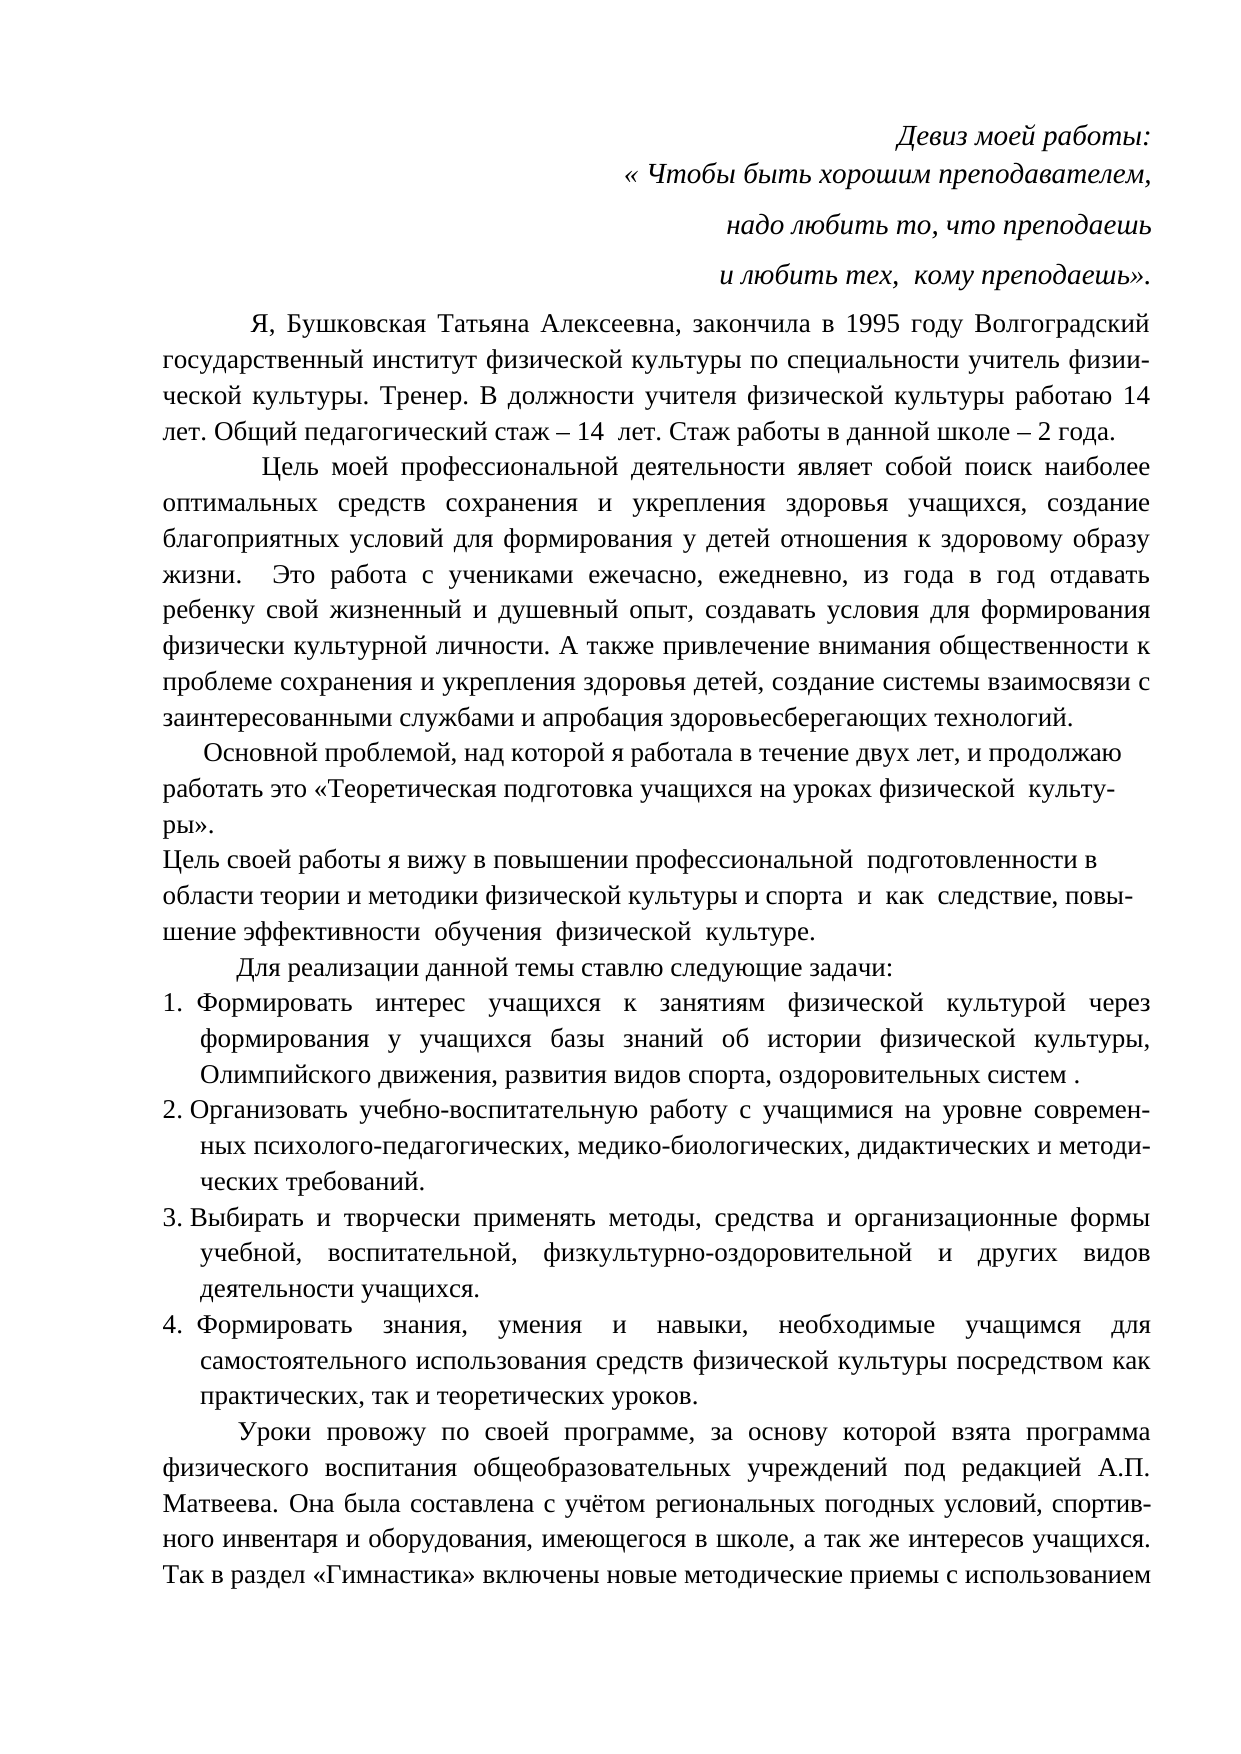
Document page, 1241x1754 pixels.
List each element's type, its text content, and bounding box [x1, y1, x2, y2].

text Для реализации данной темы ставлю следующие задачи: [162, 951, 1152, 982]
text Я, Бушковская Татьяна Алексеевна, закончила в 1995 году Волгоградский государственный институт физической культуры по специальности учитель физии-ческой культуры. Тренер. В должности учителя физической культуры работаю 14 лет. Общий педагогический стаж – 14 лет. Стаж работы в данной школе – 2 года. [162, 308, 1152, 446]
text 4. Формировать знания, умения и навыки, необходимые учащимся для самостоятельного использования средств физической культуры посредством как практических, так и теоретических уроков. [162, 1308, 1152, 1411]
text « Чтобы быть хорошим преподавателем, надо любить то, что преподаешь и любить тех, кому преподаешь». [162, 157, 1152, 291]
text Цель моей профессиональной деятельности являет собой поиск наиболее оптимальных средств сохранения и укрепления здоровья учащихся, создание благоприятных условий для формирования у детей отношения к здоровому образу жизни. Это работа с учениками ежечасно, ежедневно, из года в год отдавать ребенку свой жизненный и душевный опыт, создавать условия для формирования физически культурной личности. А также привлечение внимания общественности к проблеме сохранения и укрепления здоровья детей, создание системы взаимосвязи с заинтересованными службами и апробация здоровьесберегающих технологий. [162, 451, 1152, 732]
text 1. Формировать интерес учащихся к занятиям физической культурой через формирования у учащихся базы знаний об истории физической культуры, Олимпийского движения, развития видов спорта, оздоровительных систем . [162, 986, 1152, 1089]
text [162, 1415, 1152, 1589]
text 2. Организовать учебно-воспитательную работу с учащимися на уровне современ-ных психолого-педагогических, медико-биологических, дидактических и методи-ческих требований. [162, 1094, 1152, 1196]
text 3. Выбирать и творчески применять методы, средства и организационные формы учебной, воспитательной, физкультурно-оздоровительной и других видов деятельности учащихся. [162, 1201, 1152, 1303]
text Девиз моей работы: [162, 118, 1152, 152]
text Основной проблемой, над которой я работала в течение двух лет, и продолжаю работать это «Теоретическая подготовка учащихся на уроках физической культу-ры». Цель своей работы я вижу в повышении профессиональной подготовленности в области теории и методики физической культуры и спорта и как следствие, повы-шение эффективности обучения физической культуре. [162, 736, 1152, 946]
